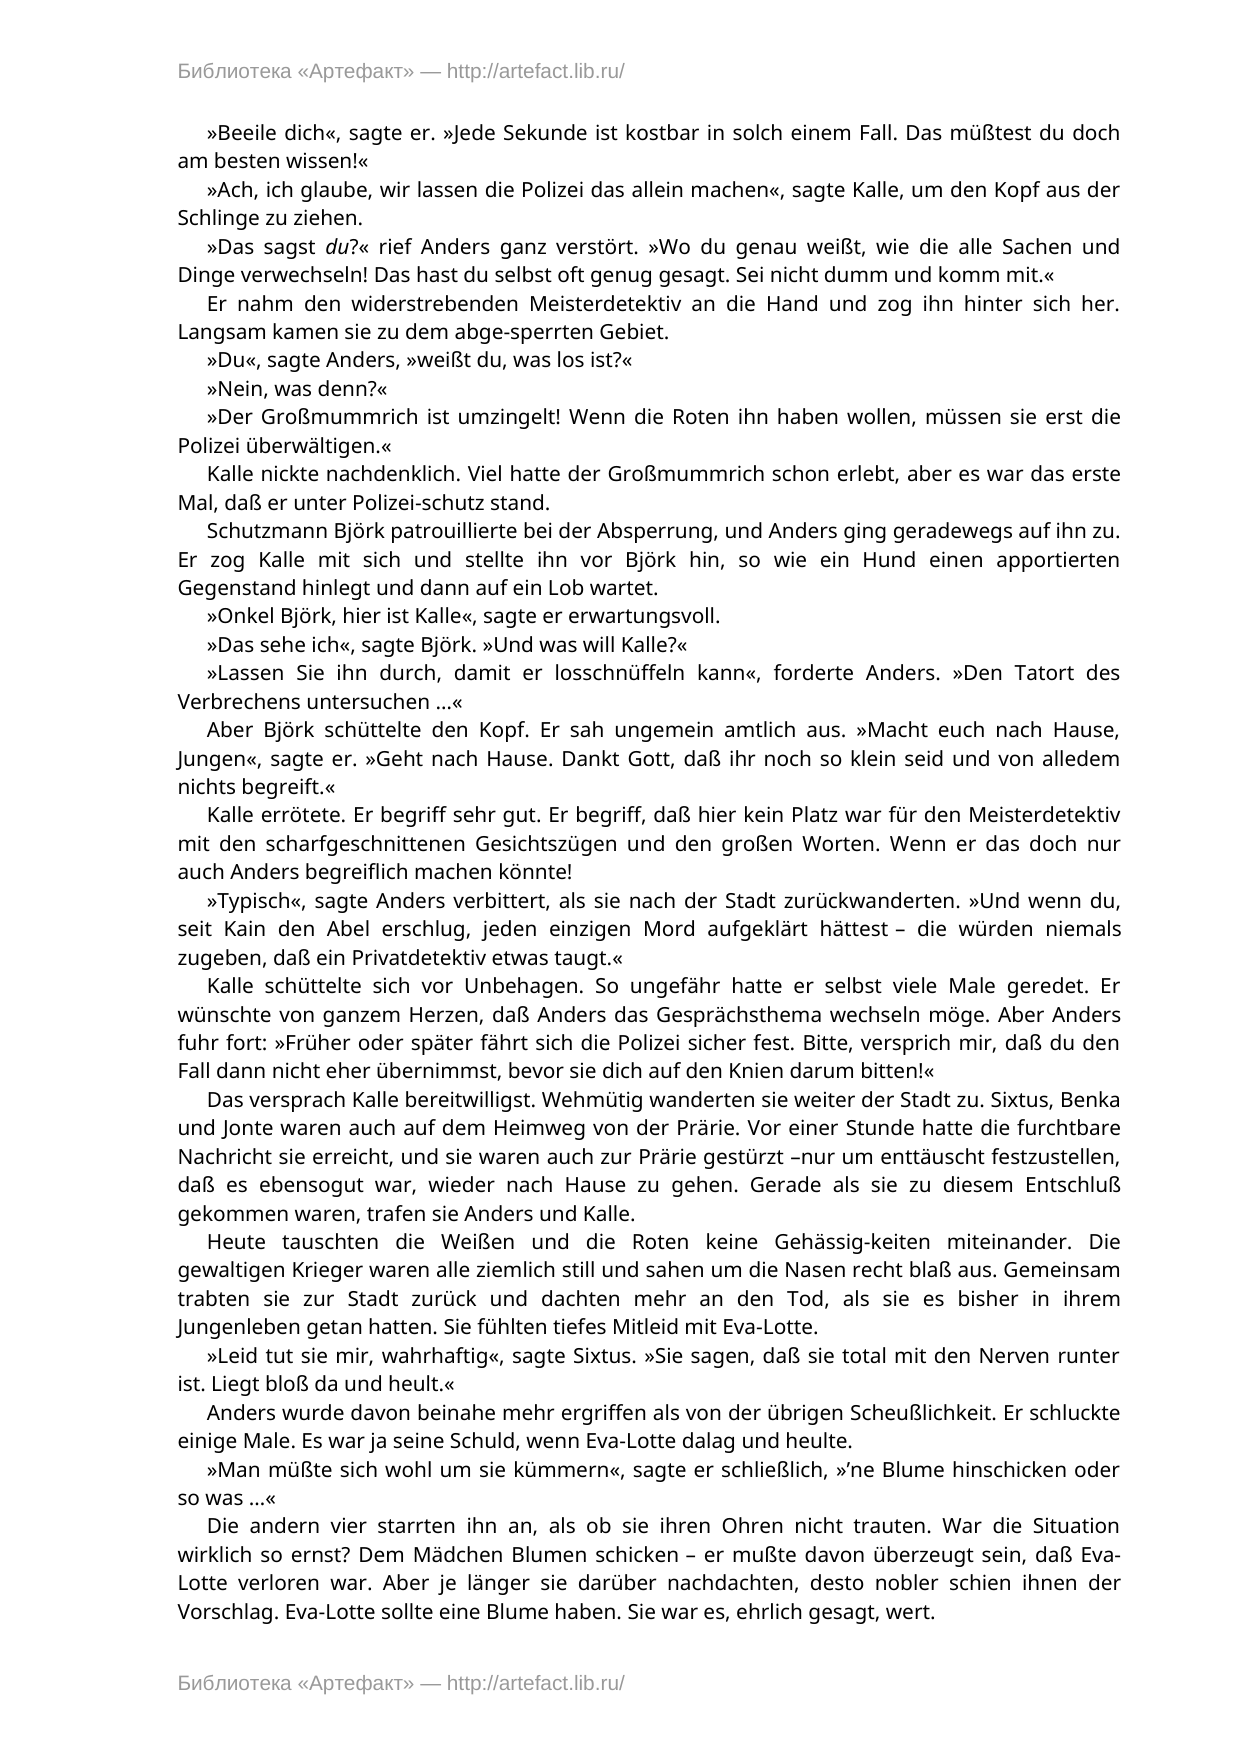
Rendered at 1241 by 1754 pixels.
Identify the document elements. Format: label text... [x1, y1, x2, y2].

text Heute tauschten die Weißen und die Roten keine Gehässig-keiten miteinander. Die gewaltigen Krieger waren alle ziemlich still und sahen um die Nasen recht blaß aus. Gemeinsam trabten sie zur Stadt zurück und dachten mehr an den Tod, als sie es bisher in ihrem Jungenleben getan hatten. Sie fühlten tiefes Mitleid mit Eva-Lotte. [177, 1227, 1122, 1341]
text Schutzmann Björk patrouillierte bei der Absperrung, und Anders ging geradewegs auf ihn zu. Er zog Kalle mit sich und stellte ihn vor Björk hin, so wie ein Hund einen apportierten Gegenstand hinlegt und dann auf ein Lob wartet. [177, 516, 1122, 602]
text Das versprach Kalle bereitwilligst. Wehmütig wanderten sie weiter der Stadt zu. Sixtus, Benka und Jonte waren auch auf dem Heimweg von der Prärie. Vor einer Stunde hatte die furchtbare Nachricht sie erreicht, und sie waren auch zur Prärie gestürzt –nur um enttäuscht festzustellen, daß es ebensogut war, wieder nach Hause zu gehen. Gerade als sie zu diesem Entschluß gekommen waren, trafen sie Anders und Kalle. [177, 1085, 1122, 1227]
text Anders wurde davon beinahe mehr ergriffen als von der übrigen Scheußlichkeit. Er schluckte einige Male. Es war ja seine Schuld, wenn Eva-Lotte dalag und heulte. [177, 1398, 1122, 1455]
text »Du«, sagte Anders, »weißt du, was los ist?« [177, 346, 1122, 374]
text »Der Großmummrich ist umzingelt! Wenn die Roten ihn haben wollen, müssen sie erst die Polizei überwältigen.« [177, 402, 1122, 459]
text »Lassen Sie ihn durch, damit er losschnüffeln kann«, forderte Anders. »Den Tatort des Verbrechens untersuchen …« [177, 658, 1122, 715]
text Kalle schüttelte sich vor Unbehagen. So ungefähr hatte er selbst viele Male geredet. Er wünschte von ganzem Herzen, daß Anders das Gesprächsthema wechseln möge. Aber Anders fuhr fort: »Früher oder später fährt sich die Polizei sicher fest. Bitte, versprich mir, daß du den Fall dann nicht eher übernimmst, bevor sie dich auf den Knien darum bitten!« [177, 971, 1122, 1085]
text Die andern vier starrten ihn an, als ob sie ihren Ohren nicht trauten. War die Situation wirklich so ernst? Dem Mädchen Blumen schicken – er mußte davon überzeugt sein, daß Eva-Lotte verloren war. Aber je länger sie darüber nachdachten, desto nobler schien ihnen der Vorschlag. Eva-Lotte sollte eine Blume haben. Sie war es, ehrlich gesagt, wert. [177, 1512, 1122, 1625]
text »Ach, ich glaube, wir lassen die Polizei das allein machen«, sagte Kalle, um den Kopf aus der Schlinge zu ziehen. [177, 175, 1122, 232]
text »Beeile dich«, sagte er. »Jede Sekunde ist kostbar in solch einem Fall. Das müßtest du doch am besten wissen!« [177, 118, 1122, 175]
text »Nein, was denn?« [177, 374, 1122, 402]
text Kalle errötete. Er begriff sehr gut. Er begriff, daß hier kein Platz war für den Meisterdetektiv mit den scharfgeschnittenen Gesichtszügen und den großen Worten. Wenn er das doch nur auch Anders begreiflich machen könnte! [177, 801, 1122, 886]
text Kalle nickte nachdenklich. Viel hatte der Großmummrich schon erlebt, aber es war das erste Mal, daß er unter Polizei-schutz stand. [177, 459, 1122, 516]
text Er nahm den widerstrebenden Meisterdetektiv an die Hand und zog ihn hinter sich her. Langsam kamen sie zu dem abge-sperrten Gebiet. [177, 289, 1122, 346]
text »Leid tut sie mir, wahrhaftig«, sagte Sixtus. »Sie sagen, daß sie total mit den Nerven runter ist. Liegt bloß da und heult.« [177, 1341, 1122, 1398]
text »Typisch«, sagte Anders verbittert, als sie nach der Stadt zurückwanderten. »Und wenn du, seit Kain den Abel erschlug, jeden einzigen Mord aufgeklärt hättest – die würden niemals zugeben, daß ein Privatdetektiv etwas taugt.« [177, 886, 1122, 971]
text »Man müßte sich wohl um sie kümmern«, sagte er schließlich, »’ne Blume hinschicken oder so was …« [177, 1455, 1122, 1512]
text »Das sehe ich«, sagte Björk. »Und was will Kalle?« [177, 630, 1122, 658]
text »Onkel Björk, hier ist Kalle«, sagte er erwartungsvoll. [177, 602, 1122, 630]
text »Das sagst du?« rief Anders ganz verstört. »Wo du genau weißt, wie die alle Sachen und Dinge verwechseln! Das hast du selbst oft genug gesagt. Sei nicht dumm und komm mit.« [177, 232, 1122, 289]
text Aber Björk schüttelte den Kopf. Er sah ungemein amtlich aus. »Macht euch nach Hause, Jungen«, sagte er. »Geht nach Hause. Dankt Gott, daß ihr noch so klein seid und von alledem nichts begreift.« [177, 715, 1122, 801]
